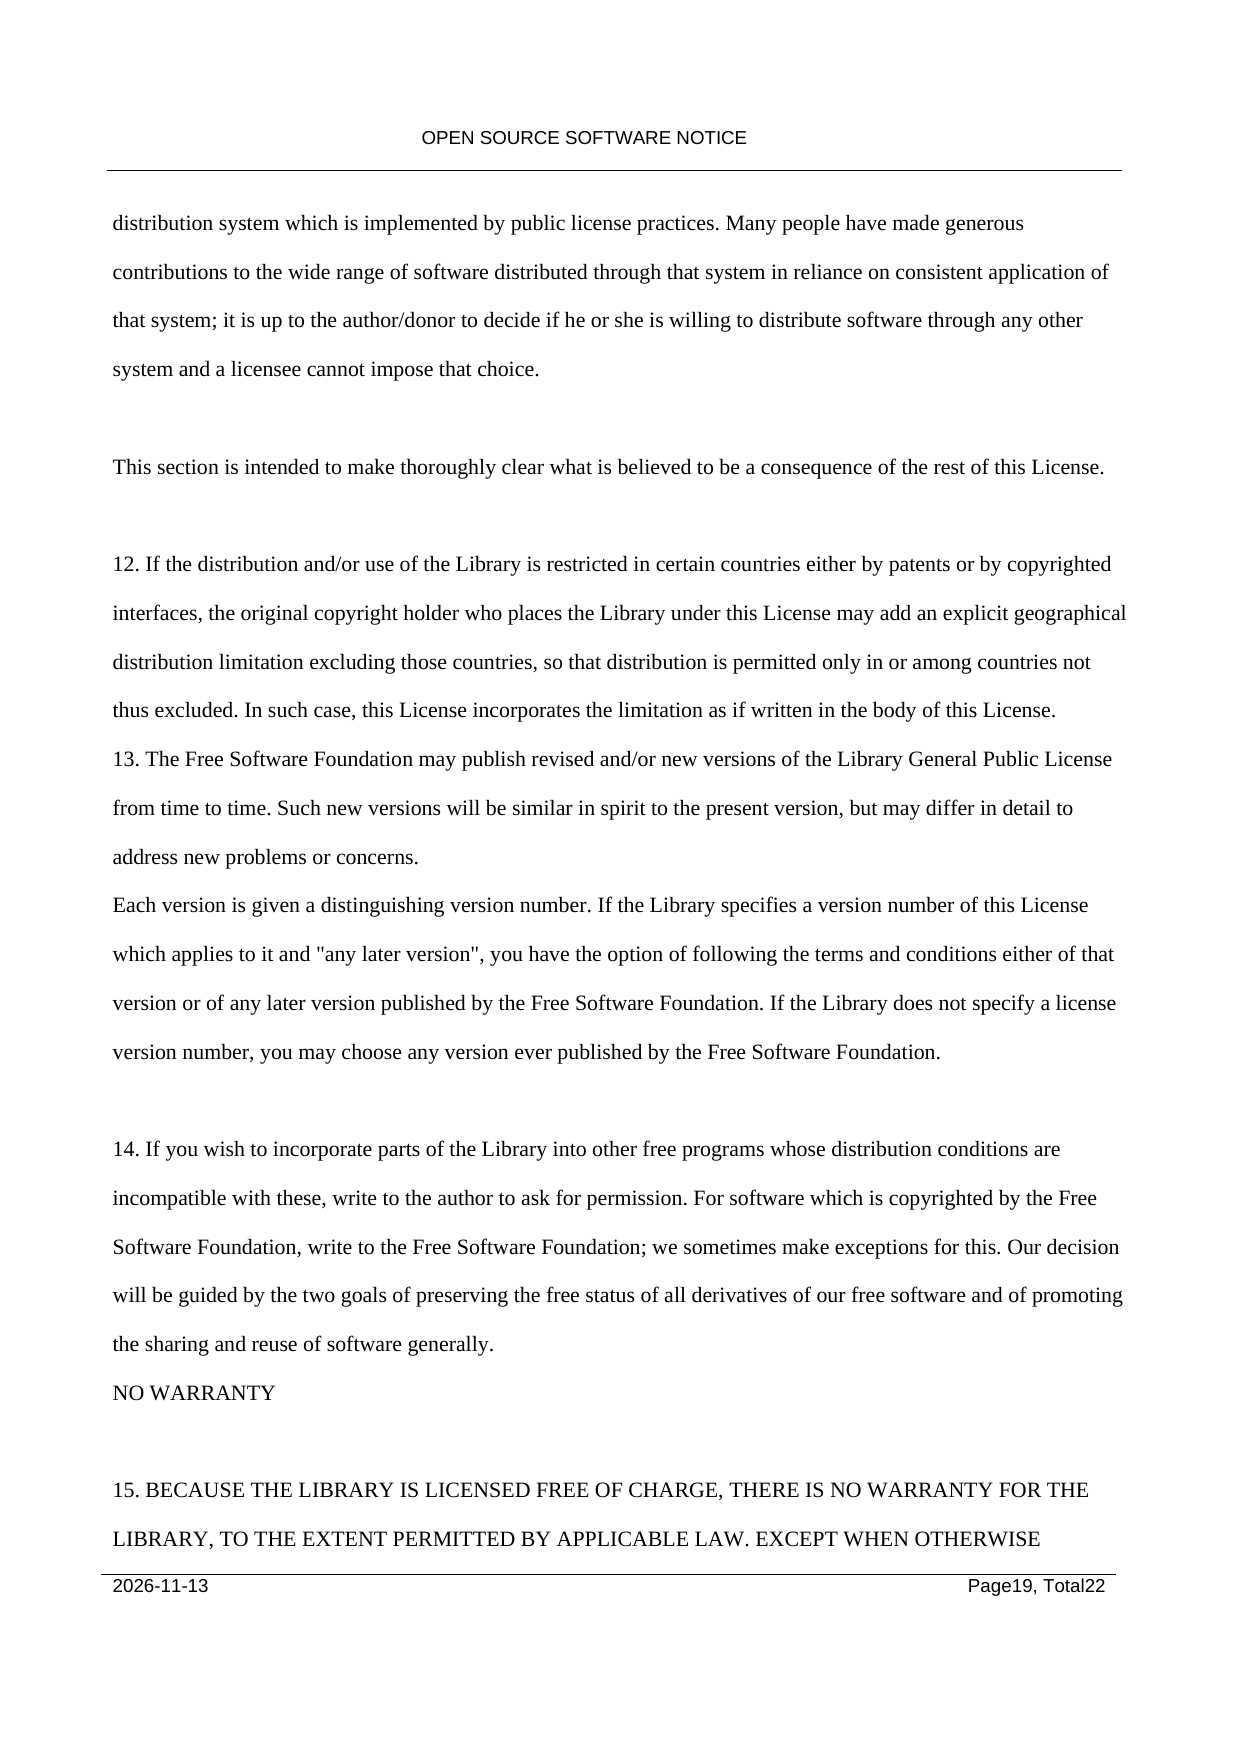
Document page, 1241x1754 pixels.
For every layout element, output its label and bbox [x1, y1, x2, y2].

text [112, 206, 1128, 1555]
